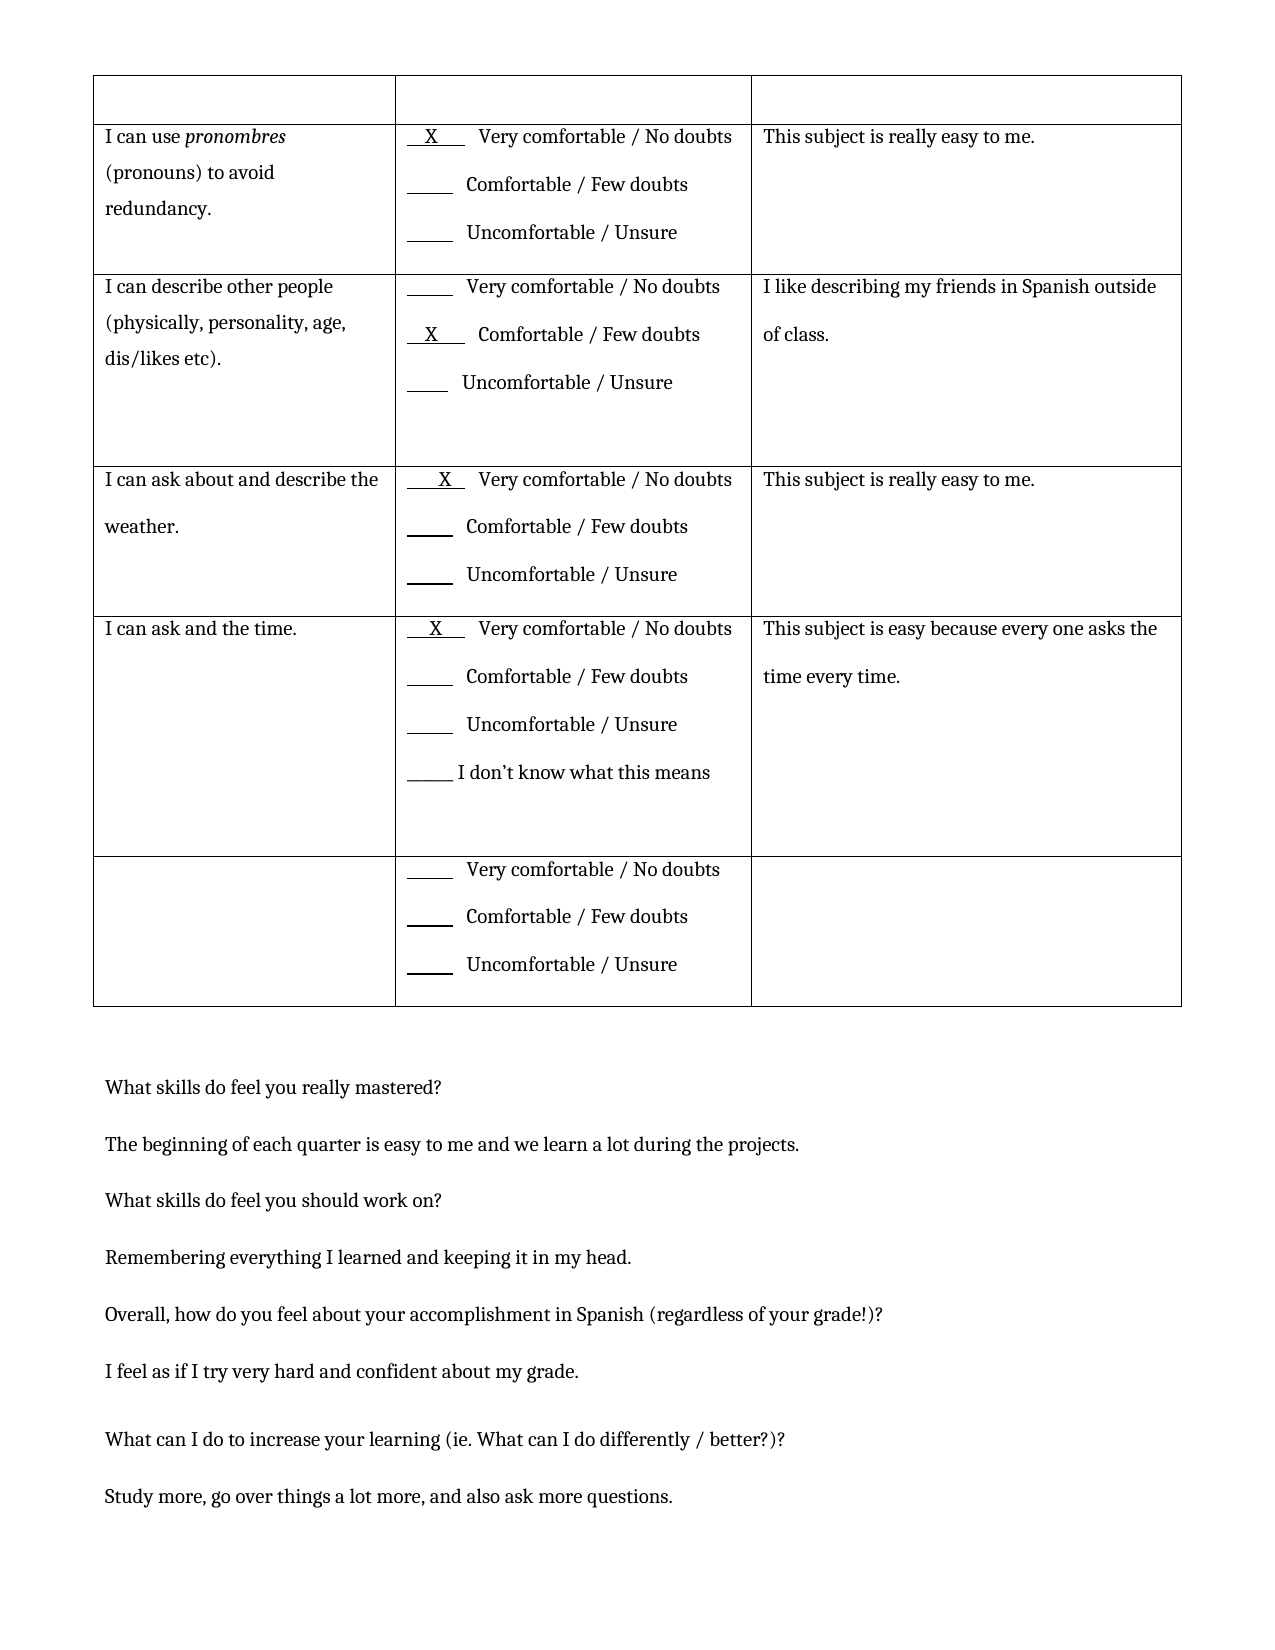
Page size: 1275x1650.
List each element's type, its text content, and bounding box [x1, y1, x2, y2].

table_cell This subject is really easy to me. [752, 125, 1181, 273]
table_cell Very comfortable / No doubts Comfortable / Few doubts Uncomfortable / Unsure [396, 857, 751, 1006]
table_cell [396, 76, 751, 124]
table_cell [94, 857, 395, 1006]
text What skills do feel you should work on? [105, 1189, 1170, 1213]
table_cell X Very comfortable / No doubts Comfortable / Few doubts Uncomfortable / Unsure [396, 467, 751, 616]
table_cell X Very comfortable / No doubts Comfortable / Few doubts Uncomfortable / Unsure [396, 125, 751, 273]
table_cell Very comfortable / No doubts X Comfortable / Few doubts Uncomfortable / Unsure [396, 275, 751, 466]
table_cell I can ask about and describe the weather. [94, 467, 395, 616]
text Remembering everything I learned and keeping it in my head. [105, 1246, 1170, 1270]
table_cell I can ask and the time. [94, 617, 395, 856]
table_cell I can describe other people (physically, personality, age, dis/likes etc). [94, 275, 395, 466]
text Overall, how do you feel about your accomplishment in Spanish (regardless of your grade!)? [105, 1303, 1170, 1327]
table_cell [752, 76, 1181, 124]
table_cell This subject is really easy to me. [752, 467, 1181, 616]
table_cell I can use pronombres (pronouns) to avoid redundancy. [94, 125, 395, 273]
table_cell [752, 857, 1181, 1006]
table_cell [94, 76, 395, 124]
table_cell I like describing my friends in Spanish outside of class. [752, 275, 1181, 466]
table_cell X Very comfortable / No doubts Comfortable / Few doubts Uncomfortable / Unsure ______ I don’t know what this means [396, 617, 751, 856]
text What can I do to increase your learning (ie. What can I do differently / better?)? [105, 1428, 1170, 1452]
table_cell This subject is easy because every one asks the time every time. [752, 617, 1181, 856]
text The beginning of each quarter is easy to me and we learn a lot during the projects. [105, 1132, 1170, 1156]
text What skills do feel you really mastered? [105, 1076, 1170, 1099]
text Study more, go over things a lot more, and also ask more questions. [105, 1485, 1170, 1509]
text I feel as if I try very hard and confident about my grade. [105, 1359, 1170, 1383]
